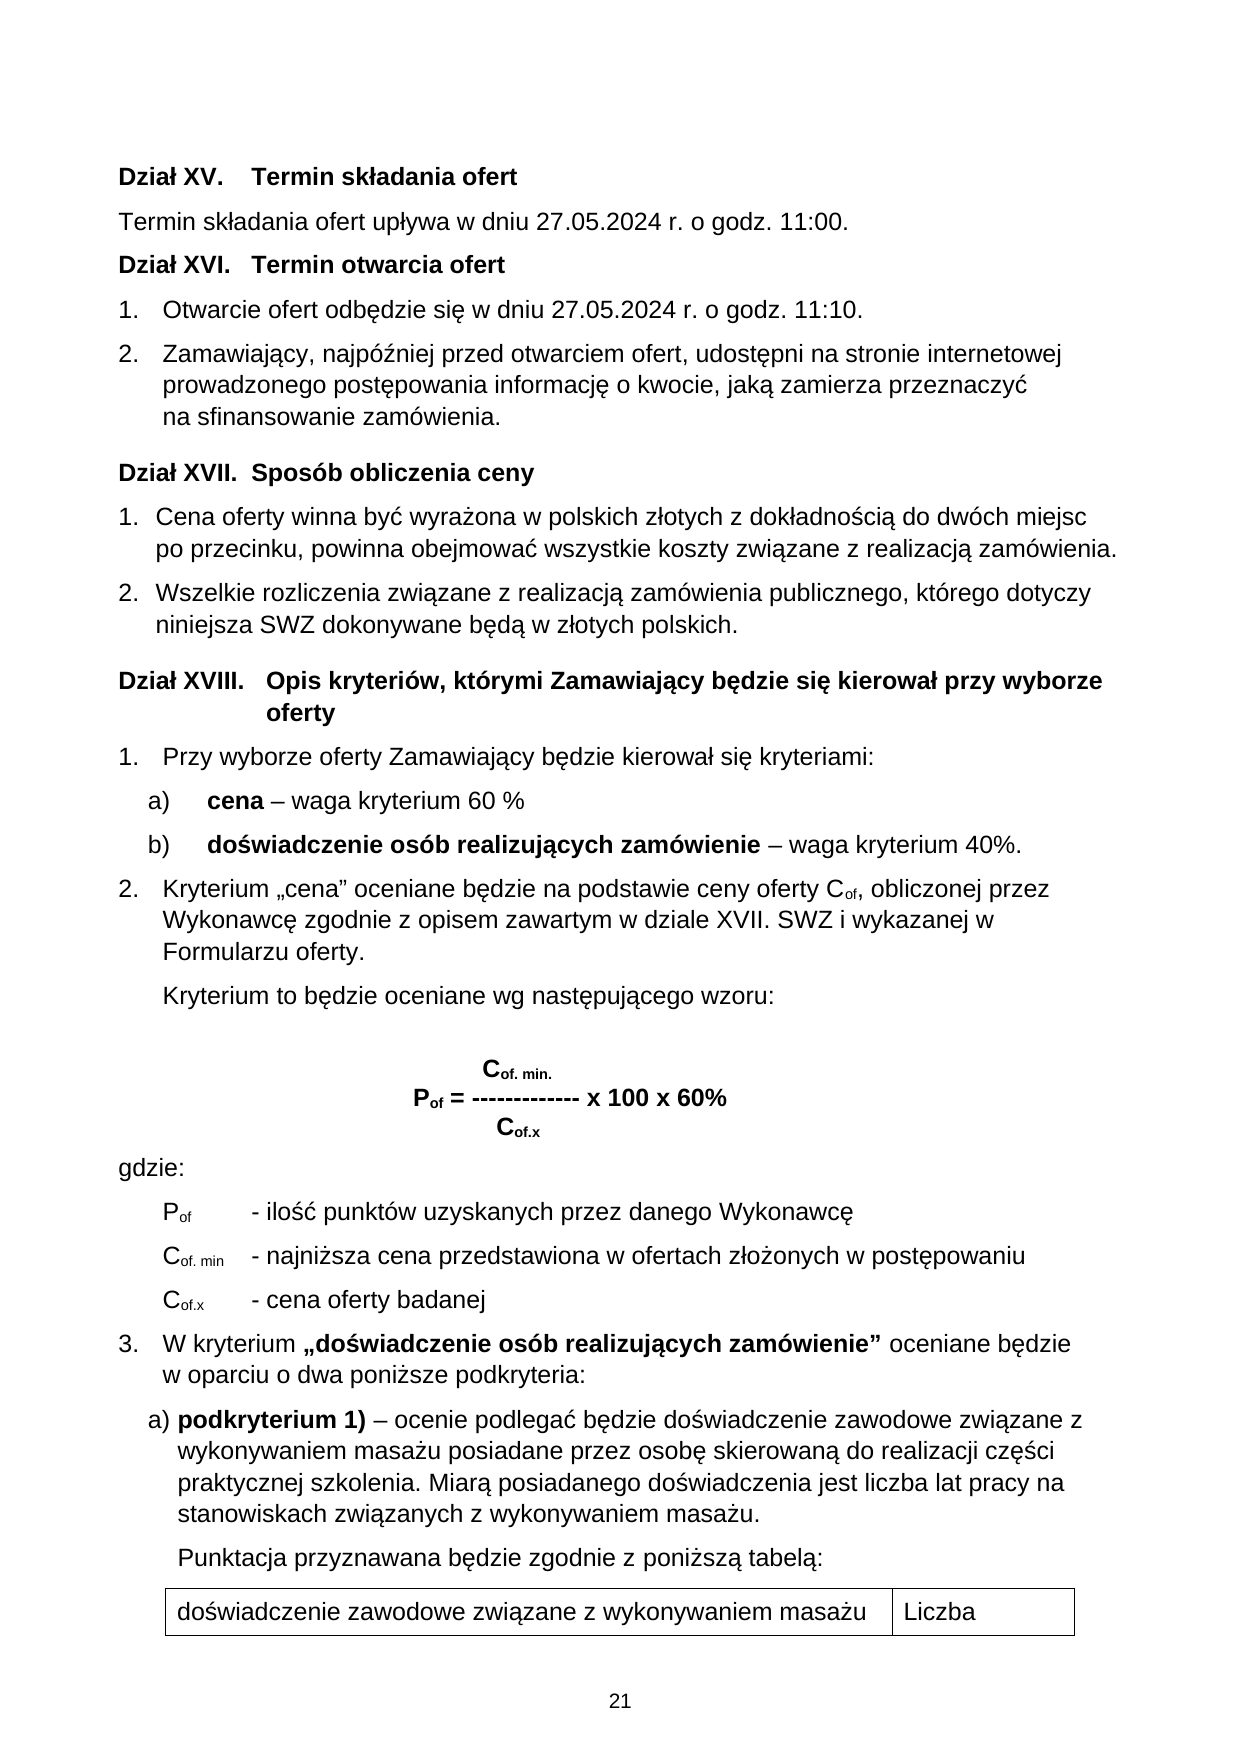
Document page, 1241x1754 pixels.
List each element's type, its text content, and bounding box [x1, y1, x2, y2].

list Opis kryteriów, którymi Zamawiający będzie się kierował przy wyborze oferty [118, 666, 1122, 726]
text Cof. min. [413, 1054, 1122, 1083]
list Sposób obliczenia ceny [118, 458, 1122, 487]
list cena – waga kryterium 60 % [148, 786, 1122, 814]
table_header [166, 1589, 892, 1635]
text Termin składania ofert upływa w dniu 27.05.2024 r. o godz. 11:00. [118, 206, 1122, 235]
list Przy wyborze oferty Zamawiający będzie kierował się kryteriami: [118, 742, 1122, 771]
text Pof - ilość punktów uzyskanych przez danego Wykonawcę [162, 1197, 1122, 1226]
text Cof. min - najniższa cena przedstawiona w ofertach złożonych w postępowaniu [162, 1241, 1122, 1269]
list Kryterium „cena” oceniane będzie na podstawie ceny oferty Cof, obliczonej przez Wykonawcę zgodnie z opisem zawartym w dziale XVII. SWZ i wykazanej w Formularzu oferty. [118, 874, 1122, 966]
list W kryterium „doświadczenie osób realizujących zamówienie” oceniane będzie w oparciu o dwa poniższe podkryteria: [118, 1329, 1122, 1389]
list podkryterium 1) – ocenie podlegać będzie doświadczenie zawodowe związane z wykonywaniem masażu posiadane przez osobę skierowaną do realizacji części praktycznej szkolenia. Miarą posiadanego doświadczenia jest liczba lat pracy na stanowiskach związanych z wykonywaniem masażu. [148, 1404, 1122, 1528]
list Termin otwarcia ofert [118, 251, 1122, 279]
text Kryterium to będzie oceniane wg następującego wzoru: [118, 981, 1122, 1010]
list Wszelkie rozliczenia związane z realizacją zamówienia publicznego, którego dotyczy niniejsza SWZ dokonywane będą w złotych polskich. [118, 578, 1122, 638]
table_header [893, 1589, 1074, 1635]
list Otwarcie ofert odbędzie się w dniu 27.05.2024 r. o godz. 11:10. [118, 294, 1122, 323]
text Pof = ------------- x 100 x 60% [413, 1083, 1122, 1111]
text Punktacja przyznawana będzie zgodnie z poniższą tabelą: [140, 1543, 1122, 1572]
list doświadczenie osób realizujących zamówienie – waga kryterium 40%. [148, 830, 1122, 859]
list Zamawiający, najpóźniej przed otwarciem ofert, udostępni na stronie internetowej prowadzonego postępowania informację o kwocie, jaką zamierza przeznaczyć na sfinansowanie zamówienia. [118, 339, 1122, 431]
text Cof.x - cena oferty badanej [162, 1285, 1122, 1314]
list Cena oferty winna być wyrażona w polskich złotych z dokładnością do dwóch miejsc po przecinku, powinna obejmować wszystkie koszty związane z realizacją zamówienia. [118, 502, 1122, 563]
list Termin składania ofert [118, 162, 1122, 191]
text gdzie: [118, 1153, 1122, 1181]
text Cof.x [413, 1111, 1122, 1140]
